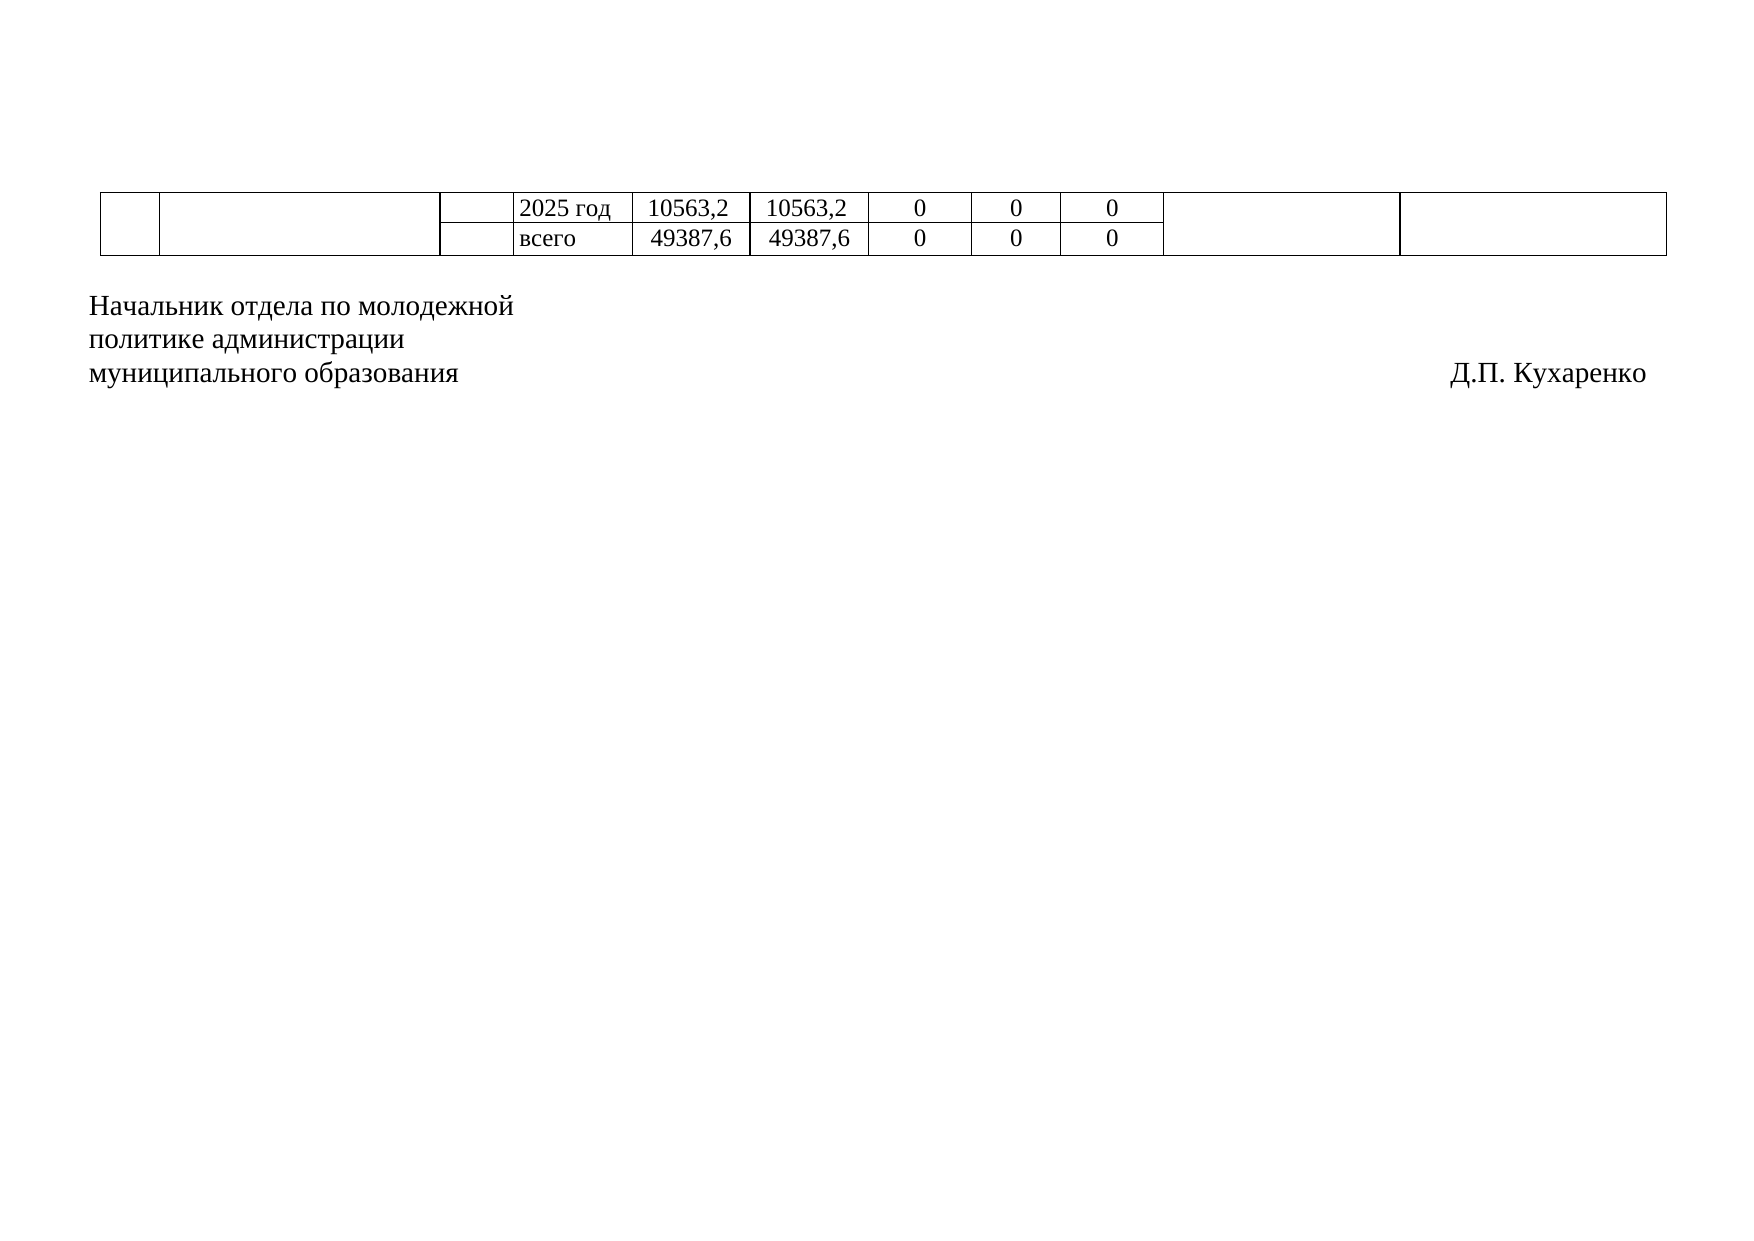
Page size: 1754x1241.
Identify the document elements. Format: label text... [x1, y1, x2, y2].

table_cell [441, 193, 513, 222]
table_cell 0 [972, 223, 1060, 255]
table_cell 0 [869, 193, 971, 222]
table_cell 10563,2 [633, 193, 749, 222]
table_cell 2025 год [514, 193, 632, 222]
text политике администрации [88, 321, 1636, 355]
text муниципального образования Д.П. Кухаренко [88, 355, 1654, 388]
table_cell 0 [972, 193, 1060, 222]
table_cell 0 [1061, 193, 1163, 222]
table_cell [441, 223, 513, 255]
table_cell 0 [1061, 223, 1163, 255]
table_cell 0 [869, 223, 971, 255]
table_cell 10563,2 [751, 193, 868, 222]
text Начальник отдела по молодежной [88, 288, 1636, 321]
table_cell 49387,6 [751, 223, 868, 255]
table_cell всего [514, 223, 632, 255]
table_cell 49387,6 [633, 223, 749, 255]
